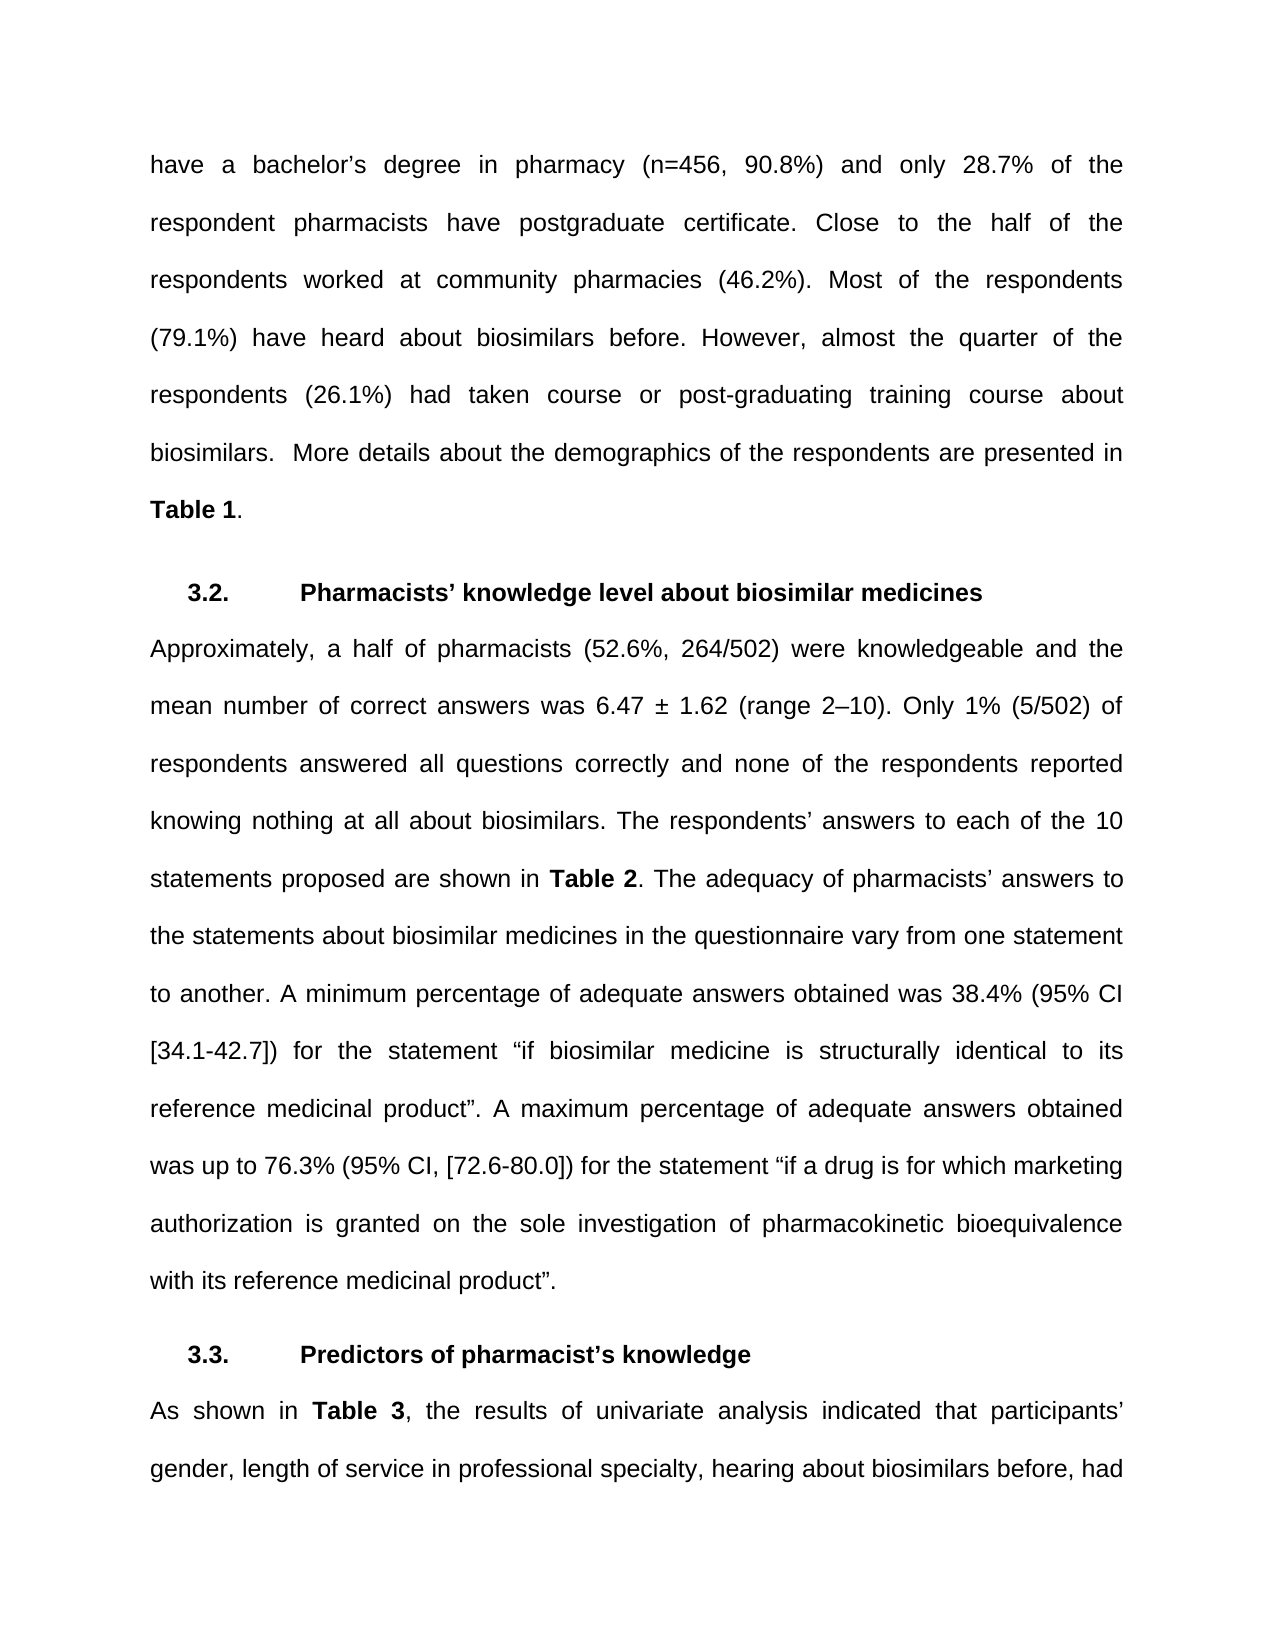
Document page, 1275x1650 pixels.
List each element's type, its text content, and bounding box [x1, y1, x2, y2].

subtitle Predictors of pharmacist’s knowledge [187, 1340, 1125, 1369]
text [150, 150, 1125, 524]
subtitle Pharmacists’ knowledge level about biosimilar medicines [187, 577, 1125, 606]
text Approximately, a half of pharmacists (52.6%, 264/502) were knowledgeable and the mean number of correct answers was 6.47 ± 1.62 (range 2–10). Only 1% (5/502) of respondents answered all questions correctly and none of the respondents reported knowing nothing at all about biosimilars. The respondents’ answers to each of the 10 statements proposed are shown in Table 2. The adequacy of pharmacists’ answers to the statements about biosimilar medicines in the questionnaire vary from one statement to another. A minimum percentage of adequate answers obtained was 38.4% (95% CI [34.1-42.7]) for the statement “if biosimilar medicine is structurally identical to its reference medicinal product”. A maximum percentage of adequate answers obtained was up to 76.3% (95% CI, [72.6-80.0]) for the statement “if a drug is for which marketing authorization is granted on the sole investigation of pharmacokinetic bioequivalence with its reference medicinal product”. [150, 633, 1125, 1295]
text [150, 1396, 1125, 1482]
